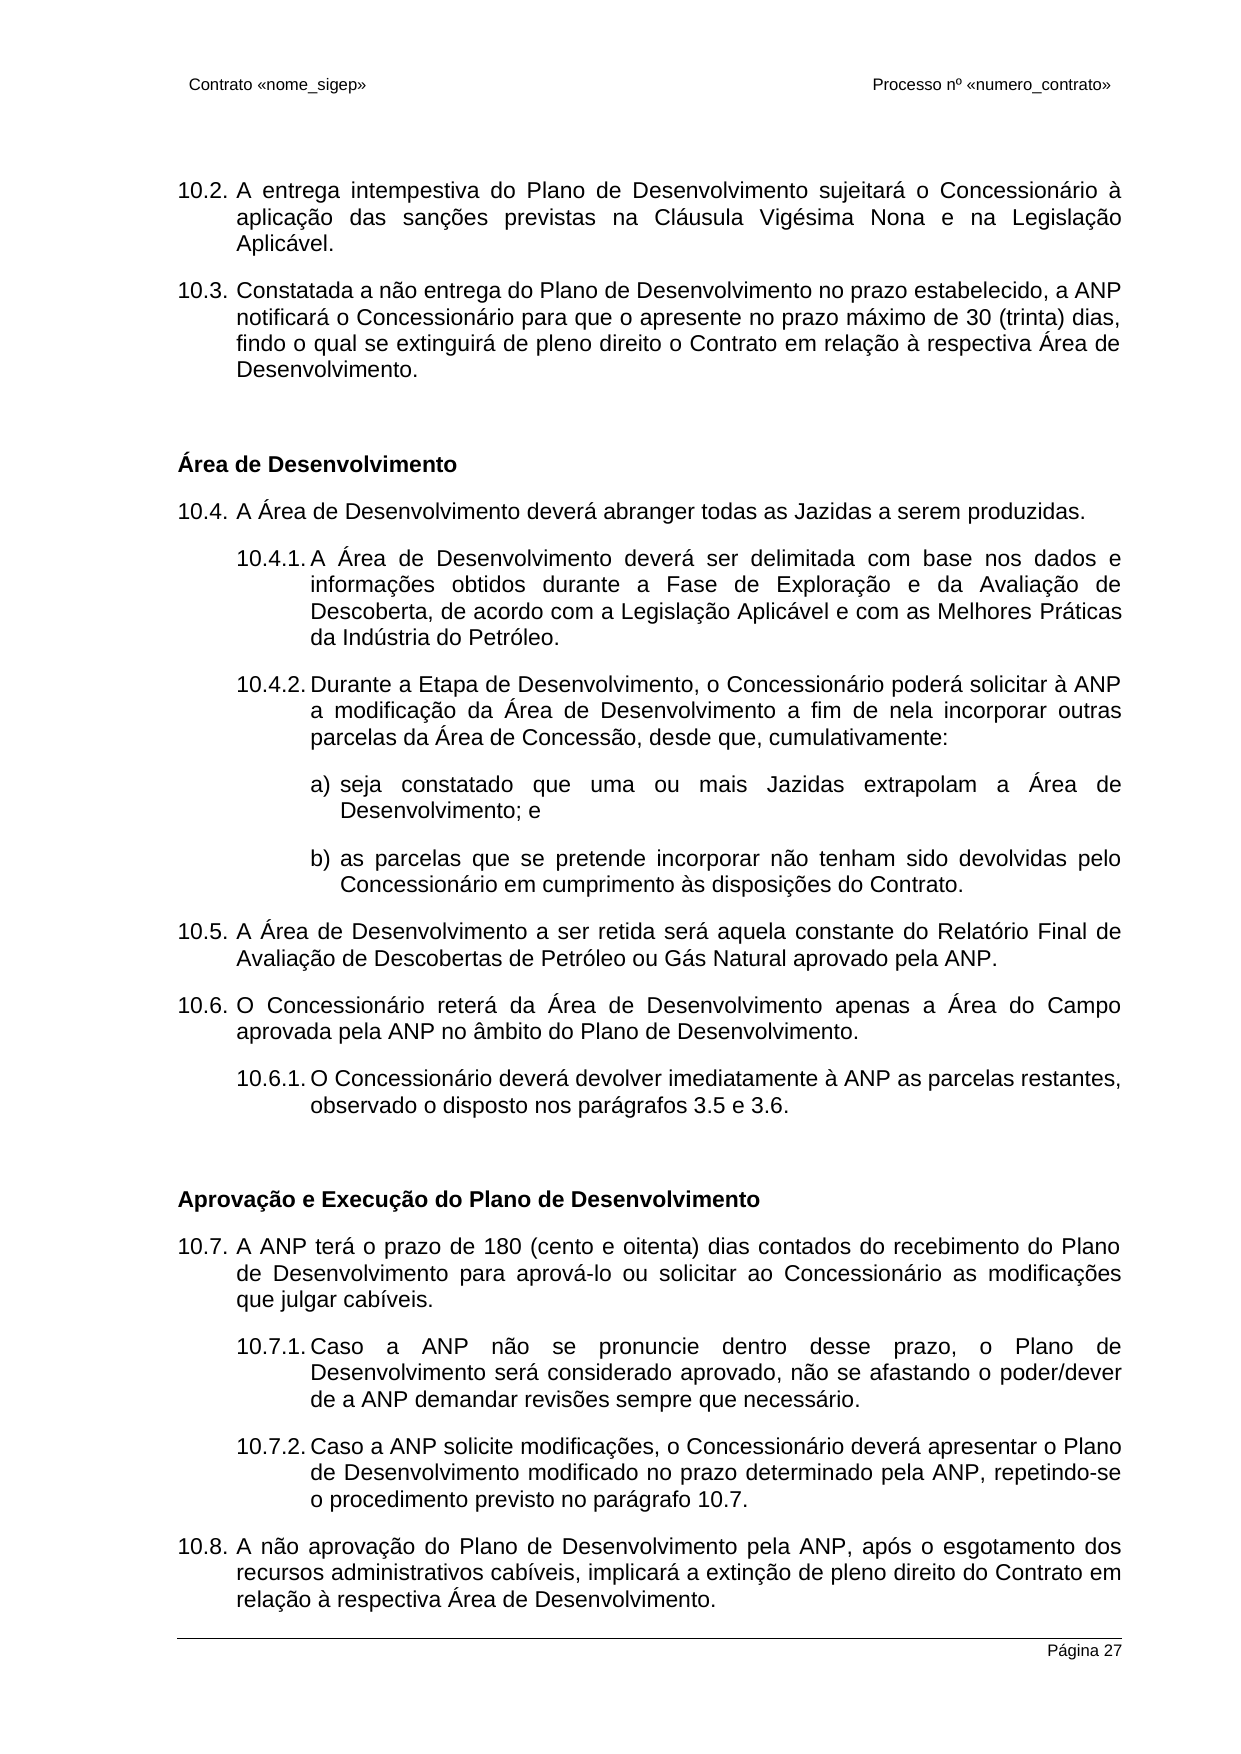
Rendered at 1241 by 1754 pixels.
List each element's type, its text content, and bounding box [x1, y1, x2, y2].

text Caso a ANP solicite modificações, o Concessionário deverá apresentar o Plano de Desenvolvimento modificado no prazo determinado pela ANP, repetindo-se o procedimento previsto no parágrafo 10.7. [236, 1433, 1122, 1512]
list seja constatado que uma ou mais Jazidas extrapolam a Área de Desenvolvimento; e [310, 771, 1122, 824]
text A Área de Desenvolvimento deverá ser delimitada com base nos dados e informações obtidos durante a Fase de Exploração e da Avaliação de Descoberta, de acordo com a Legislação Aplicável e com as Melhores Práticas da Indústria do Petróleo. [236, 545, 1122, 650]
text Constatada a não entrega do Plano de Desenvolvimento no prazo estabelecido, a ANP notificará o Concessionário para que o apresente no prazo máximo de 30 (trinta) dias, findo o qual se extinguirá de pleno direito o Contrato em relação à respectiva Área de Desenvolvimento. [177, 277, 1122, 382]
text O Concessionário deverá devolver imediatamente à ANP as parcelas restantes, observado o disposto nos parágrafos 3.5 e 3.6. [236, 1065, 1122, 1118]
text Durante a Etapa de Desenvolvimento, o Concessionário poderá solicitar à ANP a modificação da Área de Desenvolvimento a fim de nela incorporar outras parcelas da Área de Concessão, desde que, cumulativamente: [236, 671, 1122, 750]
text Caso a ANP não se pronuncie dentro desse prazo, o Plano de Desenvolvimento será considerado aprovado, não se afastando o poder/dever de a ANP demandar revisões sempre que necessário. [236, 1333, 1122, 1412]
text A Área de Desenvolvimento deverá abranger todas as Jazidas a serem produzidas. [177, 498, 1122, 524]
text A Área de Desenvolvimento a ser retida será aquela constante do Relatório Final de Avaliação de Descobertas de Petróleo ou Gás Natural aprovado pela ANP. [177, 918, 1122, 971]
text A não aprovação do Plano de Desenvolvimento pela ANP, após o esgotamento dos recursos administrativos cabíveis, implicará a extinção de pleno direito do Contrato em relação à respectiva Área de Desenvolvimento. [177, 1533, 1122, 1612]
text Aprovação e Execução do Plano de Desenvolvimento [177, 1186, 1122, 1212]
text O Concessionário reterá da Área de Desenvolvimento apenas a Área do Campo aprovada pela ANP no âmbito do Plano de Desenvolvimento. [177, 992, 1122, 1044]
text A ANP terá o prazo de 180 (cento e oitenta) dias contados do recebimento do Plano de Desenvolvimento para aprová-lo ou solicitar ao Concessionário as modificações que julgar cabíveis. [177, 1233, 1122, 1312]
list as parcelas que se pretende incorporar não tenham sido devolvidas pelo Concessionário em cumprimento às disposições do Contrato. [310, 844, 1122, 897]
text Área de Desenvolvimento [177, 451, 1122, 477]
text A entrega intempestiva do Plano de Desenvolvimento sujeitará o Concessionário à aplicação das sanções previstas na Cláusula Vigésima Nona e na Legislação Aplicável. [177, 177, 1122, 256]
